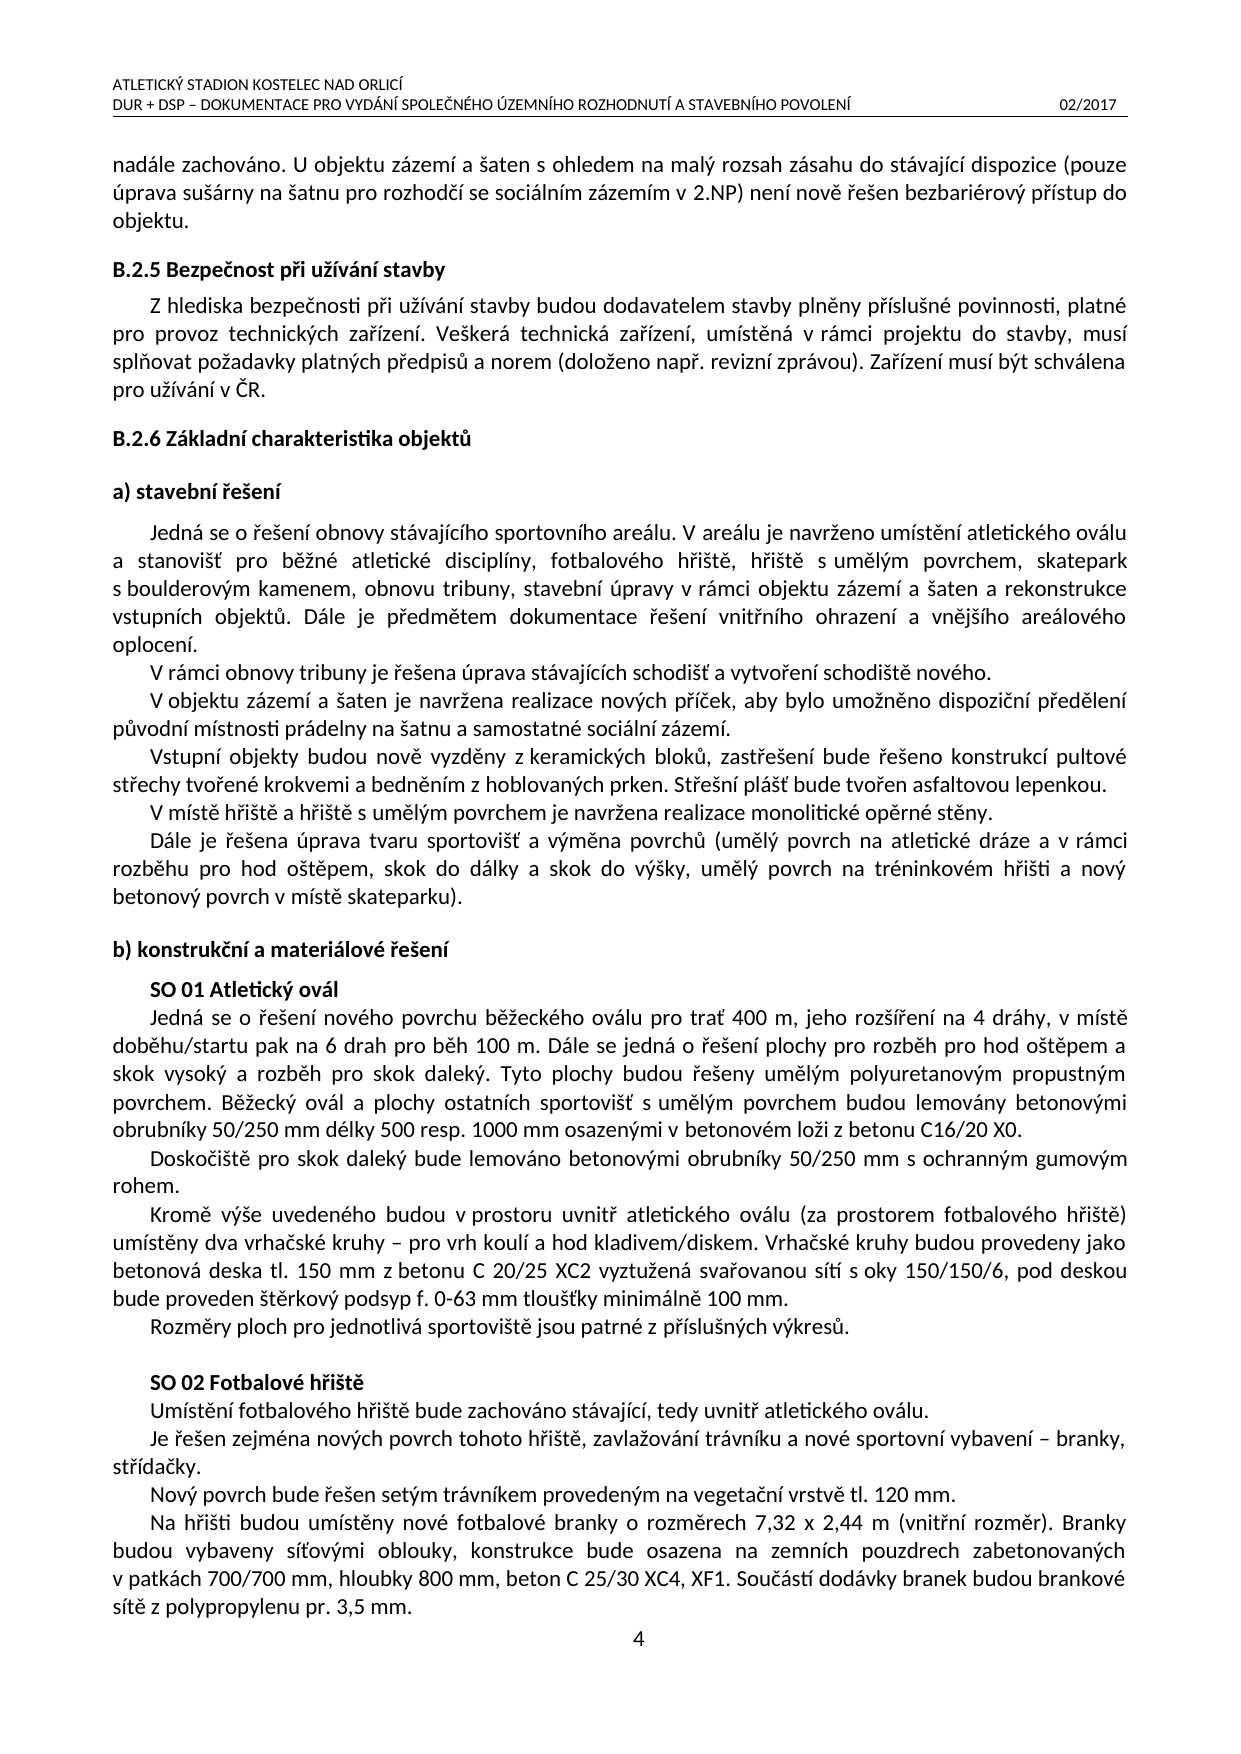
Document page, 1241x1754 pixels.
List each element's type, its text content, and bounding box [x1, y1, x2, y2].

text Na hřišti budou umístěny nové fotbalové branky o rozměrech 7,32 x 2,44 m (vnitřní rozměr). Branky budou vybaveny síťovými oblouky, konstrukce bude osazena na zemních pouzdrech zabetonovaných v patkách 700/700 mm, hloubky 800 mm, beton C 25/30 XC4, XF1. Součástí dodávky branek budou brankové sítě z polypropylenu pr. 3,5 mm. [112, 1508, 1128, 1620]
text SO 02 Fotbalové hřiště [112, 1368, 1128, 1396]
text V rámci obnovy tribuny je řešena úprava stávajících schodišť a vytvoření schodiště nového. [112, 658, 1128, 686]
text SO 01 Atletický ovál [112, 976, 1128, 1003]
text Jedná se o řešení obnovy stávajícího sportovního areálu. V areálu je navrženo umístění atletického oválu a stanovišť pro běžné atletické disciplíny, fotbalového hřiště, hřiště s umělým povrchem, skatepark s boulderovým kamenem, obnovu tribuny, stavební úpravy v rámci objektu zázemí a šaten a rekonstrukce vstupních objektů. Dále je předmětem dokumentace řešení vnitřního ohrazení a vnějšího areálového oplocení. [112, 518, 1128, 658]
text Je řešen zejména nových povrch tohoto hřiště, zavlažování trávníku a nové sportovní vybavení – branky, střídačky. [112, 1424, 1128, 1480]
text V objektu zázemí a šaten je navržena realizace nových příček, aby bylo umožněno dispoziční předělení původní místnosti prádelny na šatnu a samostatné sociální zázemí. [112, 686, 1128, 742]
text Umístění fotbalového hřiště bude zachováno stávající, tedy uvnitř atletického oválu. [112, 1396, 1128, 1424]
text Nový povrch bude řešen setým trávníkem provedeným na vegetační vrstvě tl. 120 mm. [112, 1480, 1128, 1508]
text V místě hřiště a hřiště s umělým povrchem je navržena realizace monolitické opěrné stěny. [112, 798, 1128, 826]
text Dále je řešena úprava tvaru sportovišť a výměna povrchů (umělý povrch na atletické dráze a v rámci rozběhu pro hod oštěpem, skok do dálky a skok do výšky, umělý povrch na tréninkovém hřišti a nový betonový povrch v místě skateparku). [112, 826, 1128, 910]
text Vstupní objekty budou nově vyzděny z keramických bloků, zastřešení bude řešeno konstrukcí pultové střechy tvořené krokvemi a bedněním z hoblovaných prken. Střešní plášť bude tvořen asfaltovou lepenkou. [112, 742, 1128, 798]
text Rozměry ploch pro jednotlivá sportoviště jsou patrné z příslušných výkresů. [112, 1312, 1128, 1340]
text Doskočiště pro skok daleký bude lemováno betonovými obrubníky 50/250 mm s ochranným gumovým rohem. [112, 1144, 1128, 1200]
text a) stavební řešení [112, 477, 1128, 505]
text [112, 150, 1128, 234]
text Z hlediska bezpečnosti při užívání stavby budou dodavatelem stavby plněny příslušné povinnosti, platné pro provoz technických zařízení. Veškerá technická zařízení, umístěná v rámci projektu do stavby, musí splňovat požadavky platných předpisů a norem (doloženo např. revizní zprávou). Zařízení musí být schválena pro užívání v ČR. [112, 291, 1128, 403]
subtitle B.2.5 Bezpečnost při užívání stavby [112, 255, 1128, 283]
subtitle B.2.6 Základní charakteristika objektů [112, 424, 1128, 452]
text Jedná se o řešení nového povrchu běžeckého oválu pro trať 400 m, jeho rozšíření na 4 dráhy, v místě doběhu/startu pak na 6 drah pro běh 100 m. Dále se jedná o řešení plochy pro rozběh pro hod oštěpem a skok vysoký a rozběh pro skok daleký. Tyto plochy budou řešeny umělým polyuretanovým propustným povrchem. Běžecký ovál a plochy ostatních sportovišť s umělým povrchem budou lemovány betonovými obrubníky 50/250 mm délky 500 resp. 1000 mm osazenými v betonovém loži z betonu C16/20 X0. [112, 1003, 1128, 1144]
text b) konstrukční a materiálové řešení [112, 935, 1128, 963]
text Kromě výše uvedeného budou v prostoru uvnitř atletického oválu (za prostorem fotbalového hřiště) umístěny dva vrhačské kruhy – pro vrh koulí a hod kladivem/diskem. Vrhačské kruhy budou provedeny jako betonová deska tl. 150 mm z betonu C 20/25 XC2 vyztužená svařovanou sítí s oky 150/150/6, pod deskou bude proveden štěrkový podsyp f. 0-63 mm tloušťky minimálně 100 mm. [112, 1200, 1128, 1312]
